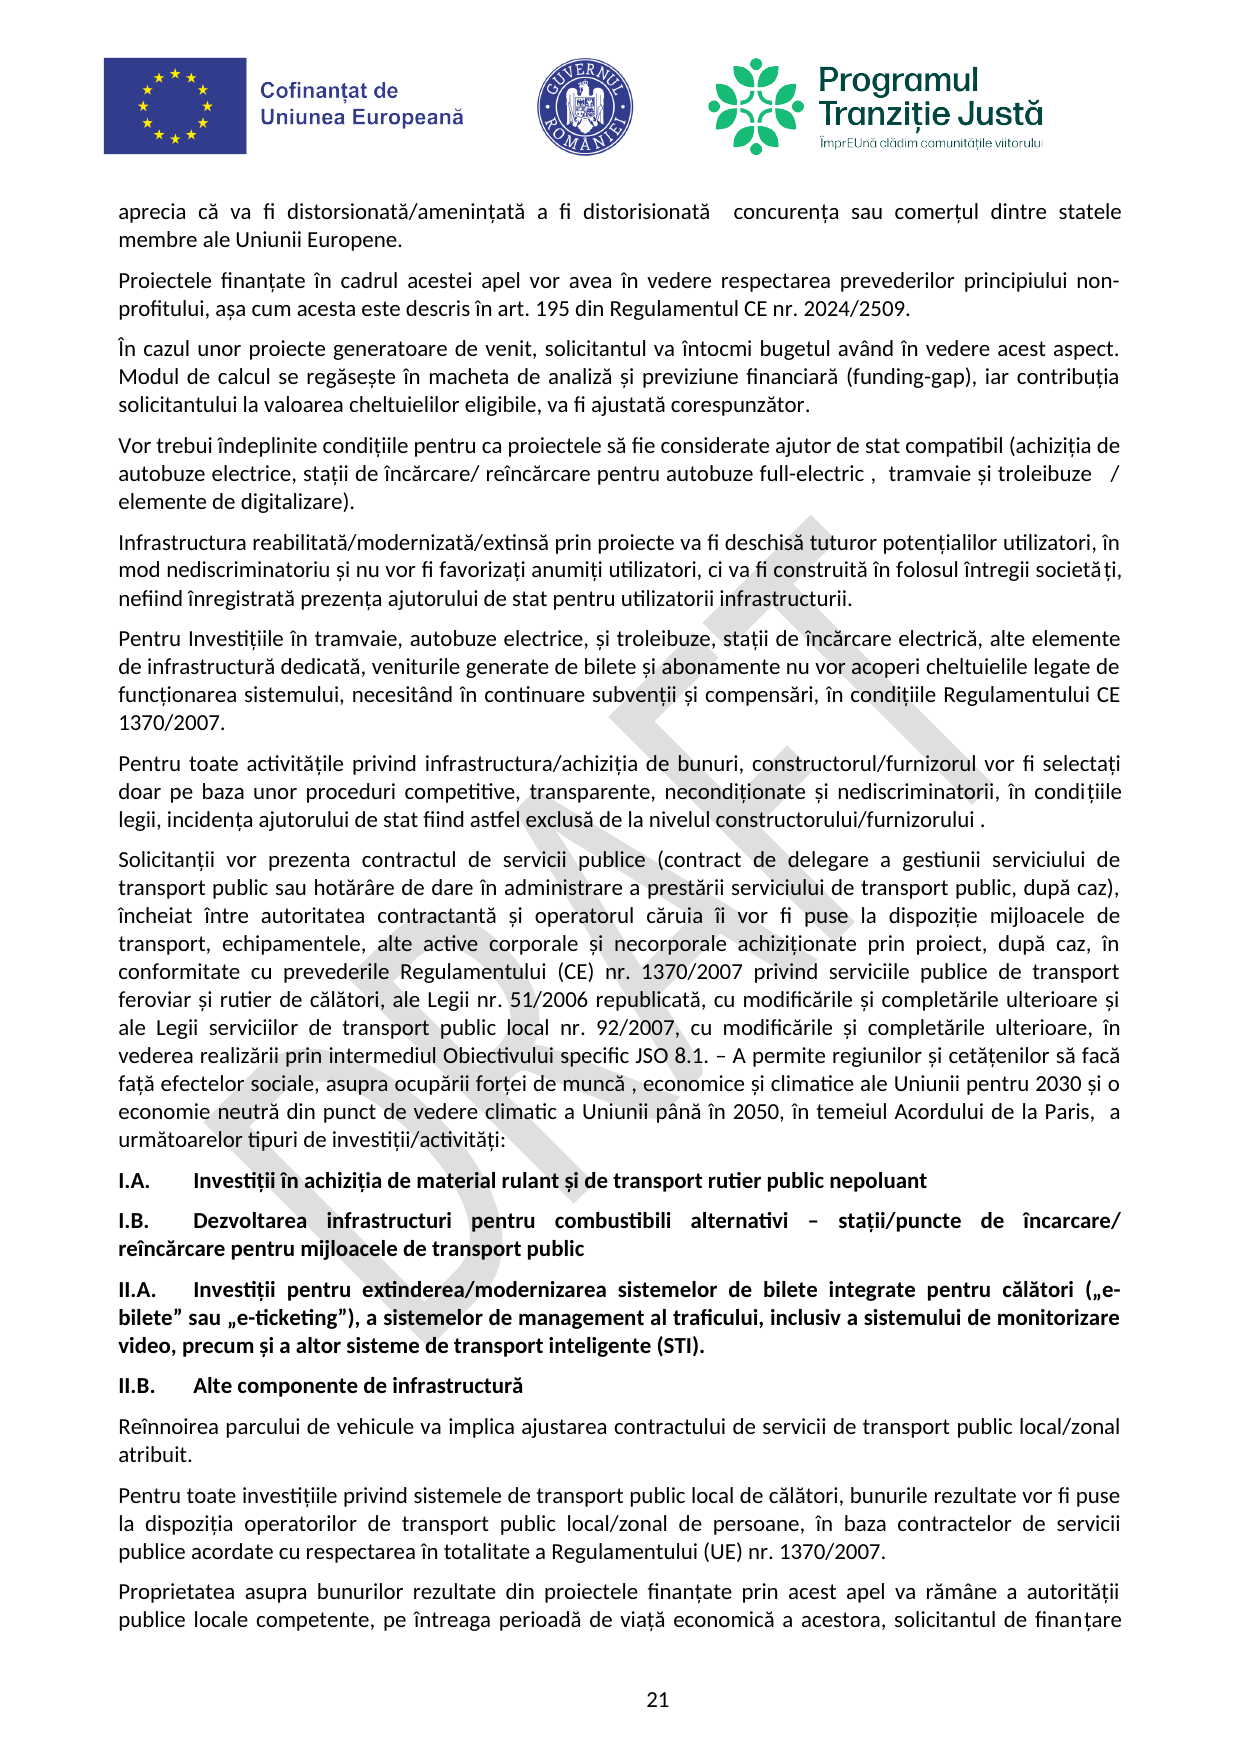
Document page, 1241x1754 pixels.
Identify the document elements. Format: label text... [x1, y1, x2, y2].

text Pentru toate activităţile privind infrastructura/achiziţia de bunuri, constructorul/furnizorul vor fi selectați doar pe baza unor proceduri competitive, transparente, necondiționate și nediscriminatorii, în condiţiile legii, incidenţa ajutorului de stat fiind astfel exclusă de la nivelul constructorului/furnizorului . [118, 749, 1122, 833]
text Reînnoirea parcului de vehicule va implica ajustarea contractului de servicii de transport public local/zonal atribuit. [118, 1412, 1122, 1468]
text Pentru Investițiile în tramvaie, autobuze electrice, și troleibuze, stații de încărcare electrică, alte elemente de infrastructură dedicată, veniturile generate de bilete și abonamente nu vor acoperi cheltuielile legate de funcționarea sistemului, necesitând în continuare subvenții și compensări, în condițiile Regulamentului CE 1370/2007. [118, 624, 1122, 736]
text II.B. Alte componente de infrastructură [118, 1372, 1122, 1400]
text Pentru toate investițiile privind sistemele de transport public local de călători, bunurile rezultate vor fi puse la dispoziția operatorilor de transport public local/zonal de persoane, în baza contractelor de servicii publice acordate cu respectarea în totalitate a Regulamentului (UE) nr. 1370/2007. [118, 1481, 1122, 1565]
text Solicitanții vor prezenta contractul de servicii publice (contract de delegare a gestiunii serviciului de transport public sau hotărâre de dare în administrare a prestării serviciului de transport public, după caz), încheiat între autoritatea contractantă și operatorul căruia îi vor fi puse la dispoziție mijloacele de transport, echipamentele, alte active corporale și necorporale achiziționate prin proiect, după caz, în conformitate cu prevederile Regulamentului (CE) nr. 1370/2007 privind serviciile publice de transport feroviar și rutier de călători, ale Legii nr. 51/2006 republicată, cu modificările și completările ulterioare și ale Legii serviciilor de transport public local nr. 92/2007, cu modificările și completările ulterioare, în vederea realizării prin intermediul Obiectivului specific JSO 8.1. – A permite regiunilor și cetățenilor să facă față efectelor sociale, asupra ocupării forței de muncă , economice și climatice ale Uniunii pentru 2030 și o economie neutră din punct de vedere climatic a Uniunii până în 2050, în temeiul Acordului de la Paris, a următoarelor tipuri de investiții/activități: [118, 845, 1122, 1153]
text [118, 197, 1122, 253]
text II.A. Investiții pentru extinderea/modernizarea sistemelor de bilete integrate pentru călători („e-bilete” sau „e-ticketing”), a sistemelor de management al traficului, inclusiv a sistemului de monitorizare video, precum și a altor sisteme de transport inteligente (STI). [118, 1275, 1122, 1359]
text I.B. Dezvoltarea infrastructuri pentru combustibili alternativi – stații/puncte de încarcare/ reîncărcare pentru mijloacele de transport public [118, 1207, 1122, 1263]
text Proiectele finanțate în cadrul acestei apel vor avea în vedere respectarea prevederilor principiului non-profitului, așa cum acesta este descris în art. 195 din Regulamentul CE nr. 2024/2509. [118, 266, 1122, 322]
text În cazul unor proiecte generatoare de venit, solicitantul va întocmi bugetul având în vedere acest aspect. Modul de calcul se regăsește în macheta de analiză și previziune financiară (funding-gap), iar contribuția solicitantului la valoarea cheltuielilor eligibile, va fi ajustată corespunzător. [118, 334, 1122, 418]
text Vor trebui îndeplinite condițiile pentru ca proiectele să fie considerate ajutor de stat compatibil (achiziția de autobuze electrice, stații de încărcare/ reîncărcare pentru autobuze full-electric , tramvaie și troleibuze / elemente de digitalizare). [118, 431, 1122, 515]
text Infrastructura reabilitată/modernizată/extinsă prin proiecte va fi deschisă tuturor potențialilor utilizatori, în mod nediscriminatoriu și nu vor fi favorizați anumiți utilizatori, ci va fi construită în folosul întregii societăţi, nefiind înregistrată prezența ajutorului de stat pentru utilizatorii infrastructurii. [118, 528, 1122, 612]
text I.A. Investiții în achiziția de material rulant și de transport rutier public nepoluant [118, 1166, 1122, 1194]
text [118, 1577, 1122, 1633]
